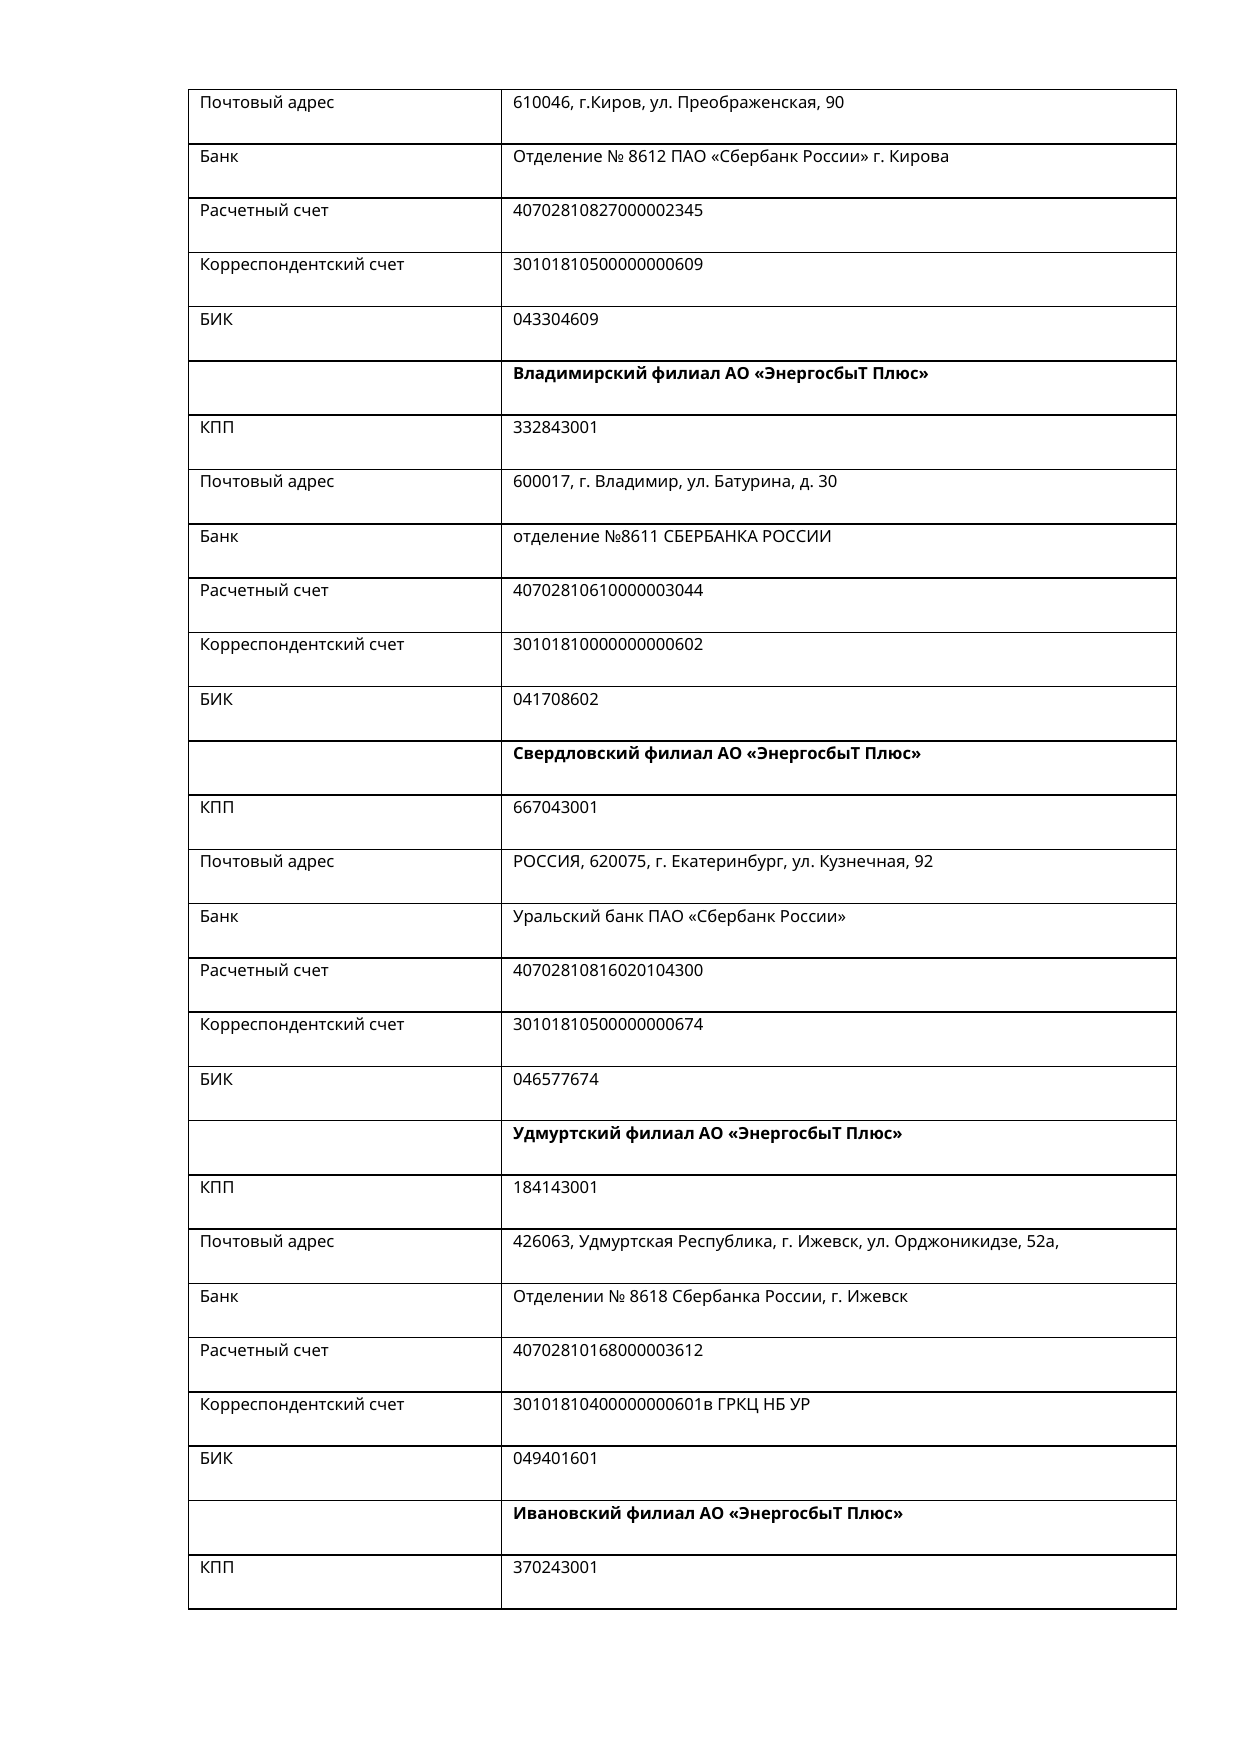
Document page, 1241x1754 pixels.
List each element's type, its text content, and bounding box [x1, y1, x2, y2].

table_cell 049401601 [502, 1447, 1176, 1500]
table_cell 610046, г.Киров, ул. Преображенская, 90 [502, 90, 1176, 143]
table_cell 332843001 [502, 416, 1176, 468]
table_cell КПП [189, 416, 501, 468]
table_cell Расчетный счет [189, 579, 501, 631]
table_cell 667043001 [502, 796, 1176, 848]
table_cell [189, 1121, 501, 1174]
table_cell отделение №8611 СБЕРБАНКА РОССИИ [502, 525, 1176, 577]
table_cell Почтовый адрес [189, 850, 501, 903]
table_cell [189, 1501, 501, 1554]
table_cell Свердловский филиал АО «ЭнергосбыТ Плюс» [502, 742, 1176, 794]
table_cell 600017, г. Владимир, ул. Батурина, д. 30 [502, 470, 1176, 523]
table_cell 40702810168000003612 [502, 1338, 1176, 1391]
table_cell Расчетный счет [189, 1338, 501, 1391]
table_cell КПП [189, 1176, 501, 1228]
table_cell БИК [189, 307, 501, 360]
table_cell 30101810400000000601в ГРКЦ НБ УР [502, 1393, 1176, 1445]
table_cell 30101810000000000602 [502, 633, 1176, 686]
table_cell Банк [189, 525, 501, 577]
table_cell БИК [189, 1067, 501, 1120]
table_cell Почтовый адрес [189, 90, 501, 143]
table_cell КПП [189, 796, 501, 848]
table_cell РОССИЯ, 620075, г. Екатеринбург, ул. Кузнечная, 92 [502, 850, 1176, 903]
table_cell Отделение № 8612 ПАО «Сбербанк России» г. Кирова [502, 145, 1176, 197]
table_cell 184143001 [502, 1176, 1176, 1228]
table_cell 40702810827000002345 [502, 199, 1176, 251]
table_cell Почтовый адрес [189, 470, 501, 523]
table_cell КПП [189, 1556, 501, 1608]
table_cell Уральский банк ПАО «Сбербанк России» [502, 904, 1176, 957]
table_cell 046577674 [502, 1067, 1176, 1120]
table_cell 30101810500000000609 [502, 253, 1176, 306]
table_cell Владимирский филиал АО «ЭнергосбыТ Плюс» [502, 362, 1176, 414]
table_cell Корреспондентский счет [189, 1013, 501, 1066]
table_cell Банк [189, 145, 501, 197]
table_cell [189, 742, 501, 794]
table_cell 40702810610000003044 [502, 579, 1176, 631]
table_cell Корреспондентский счет [189, 633, 501, 686]
table_cell 30101810500000000674 [502, 1013, 1176, 1066]
table_cell Корреспондентский счет [189, 253, 501, 306]
table_cell Расчетный счет [189, 959, 501, 1011]
table_cell Отделении № 8618 Сбербанка России, г. Ижевск [502, 1284, 1176, 1337]
table_cell Ивановский филиал АО «ЭнергосбыТ Плюс» [502, 1501, 1176, 1554]
table_cell 043304609 [502, 307, 1176, 360]
table_cell Корреспондентский счет [189, 1393, 501, 1445]
table_cell Почтовый адрес [189, 1230, 501, 1283]
table_cell Удмуртский филиал АО «ЭнергосбыТ Плюс» [502, 1121, 1176, 1174]
table_cell 40702810816020104300 [502, 959, 1176, 1011]
table_cell Банк [189, 1284, 501, 1337]
table_cell 370243001 [502, 1556, 1176, 1608]
table_cell 426063, Удмуртская Республика, г. Ижевск, ул. Орджоникидзе, 52а, [502, 1230, 1176, 1283]
table_cell 041708602 [502, 687, 1176, 740]
table_cell БИК [189, 687, 501, 740]
table_cell Расчетный счет [189, 199, 501, 251]
table_cell БИК [189, 1447, 501, 1500]
table_cell [189, 362, 501, 414]
table_cell Банк [189, 904, 501, 957]
